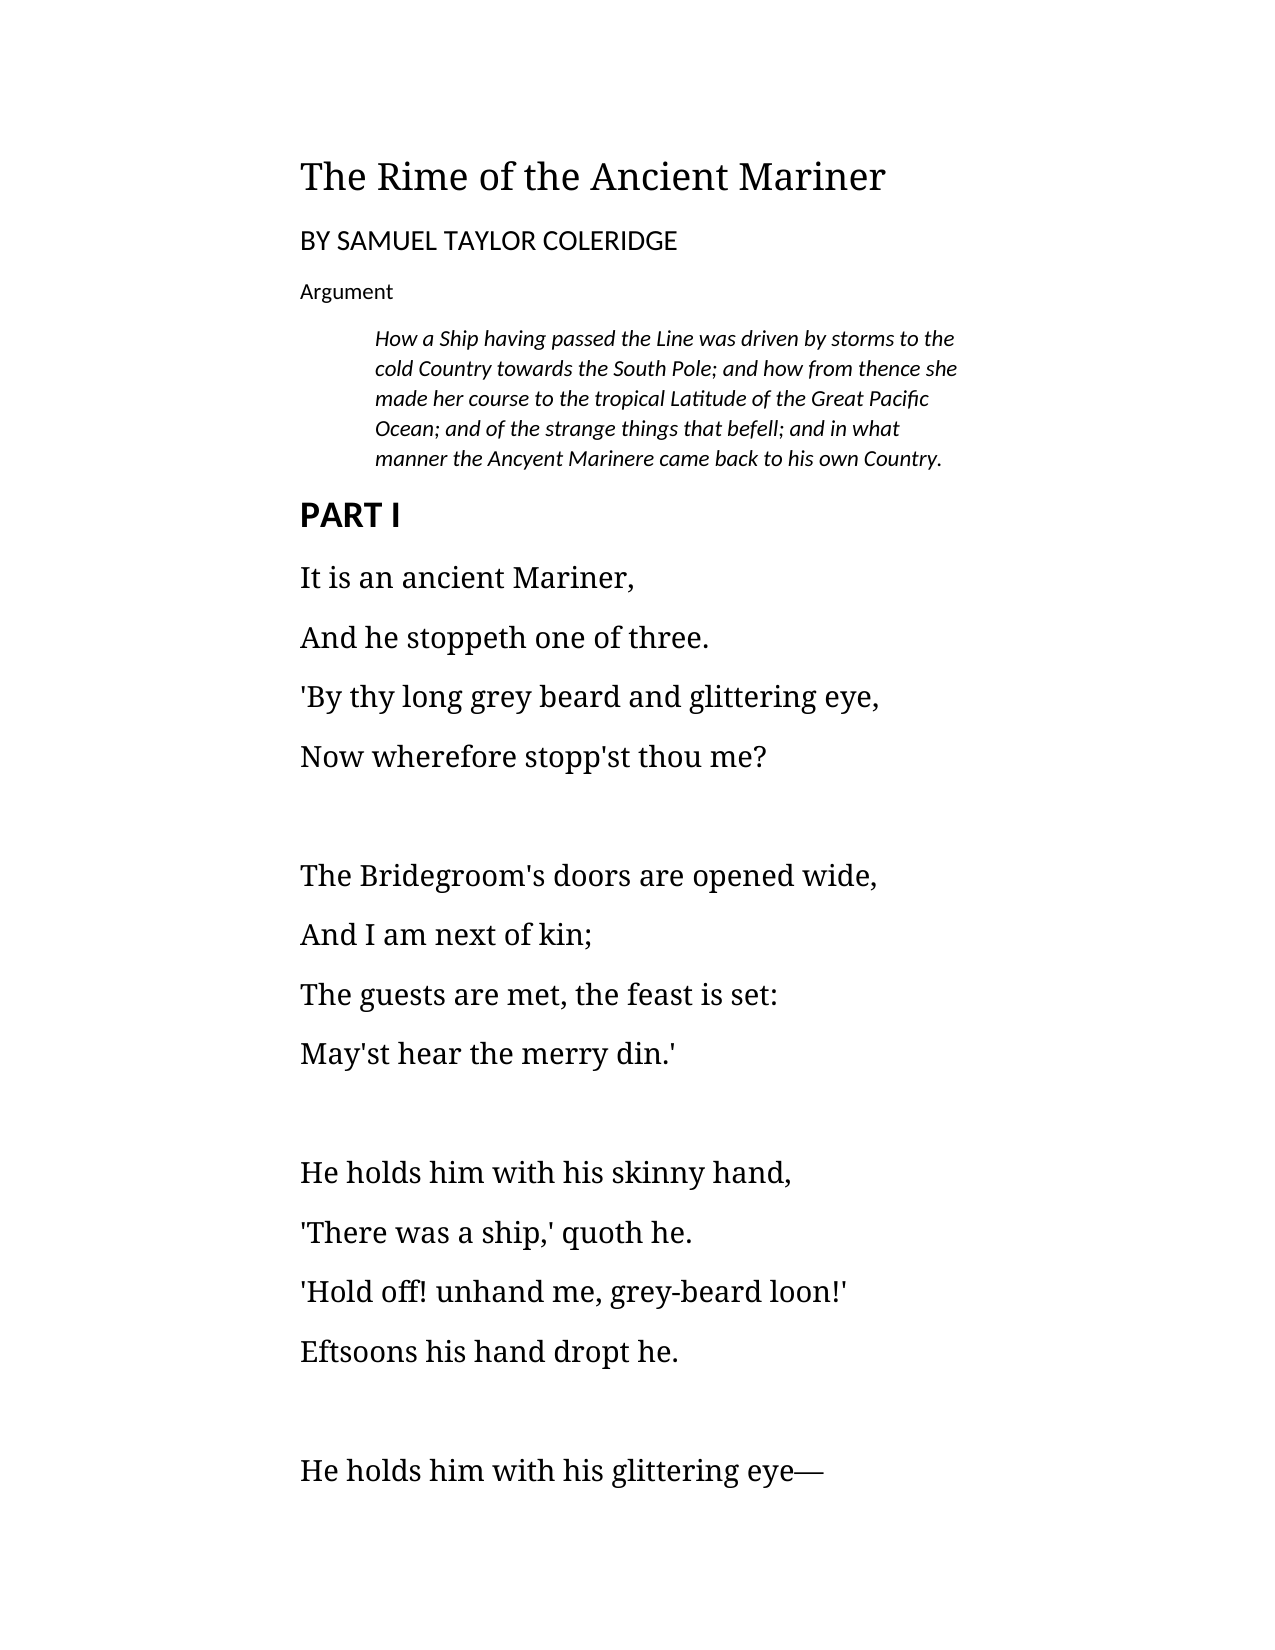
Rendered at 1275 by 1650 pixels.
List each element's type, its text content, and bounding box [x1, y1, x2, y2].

text The guests are met, the feast is set: [300, 974, 975, 1014]
text He holds him with his glittering eye— [300, 1450, 975, 1489]
text And he stoppeth one of three. [300, 617, 975, 657]
text 'By thy long grey beard and glittering eye, [300, 677, 975, 716]
text May'st hear the merry din.' [300, 1033, 975, 1073]
text Now wherefore stopp'st thou me? [300, 736, 975, 776]
text PART I [300, 491, 975, 537]
text BY SAMUEL TAYLOR COLERIDGE [300, 222, 975, 257]
text How a Ship having passed the Line was driven by storms to the cold Country towards the South Pole; and how from thence she made her course to the tropical Latitude of the Great Pacific Ocean; and of the strange things that befell; and in what manner the Ancyent Marinere came back to his own Country. [375, 324, 975, 473]
text Eftsoons his hand dropt he. [300, 1331, 975, 1371]
text The Bridegroom's doors are opened wide, [300, 855, 975, 895]
text Argument [300, 277, 975, 305]
text And I am next of kin; [300, 914, 975, 954]
text 'Hold off! unhand me, grey-beard loon!' [300, 1271, 975, 1311]
text It is an ancient Mariner, [300, 558, 975, 597]
text He holds him with his skinny hand, [300, 1152, 975, 1192]
text The Rime of the Ancient Mariner [300, 150, 975, 201]
text 'There was a ship,' quoth he. [300, 1212, 975, 1252]
